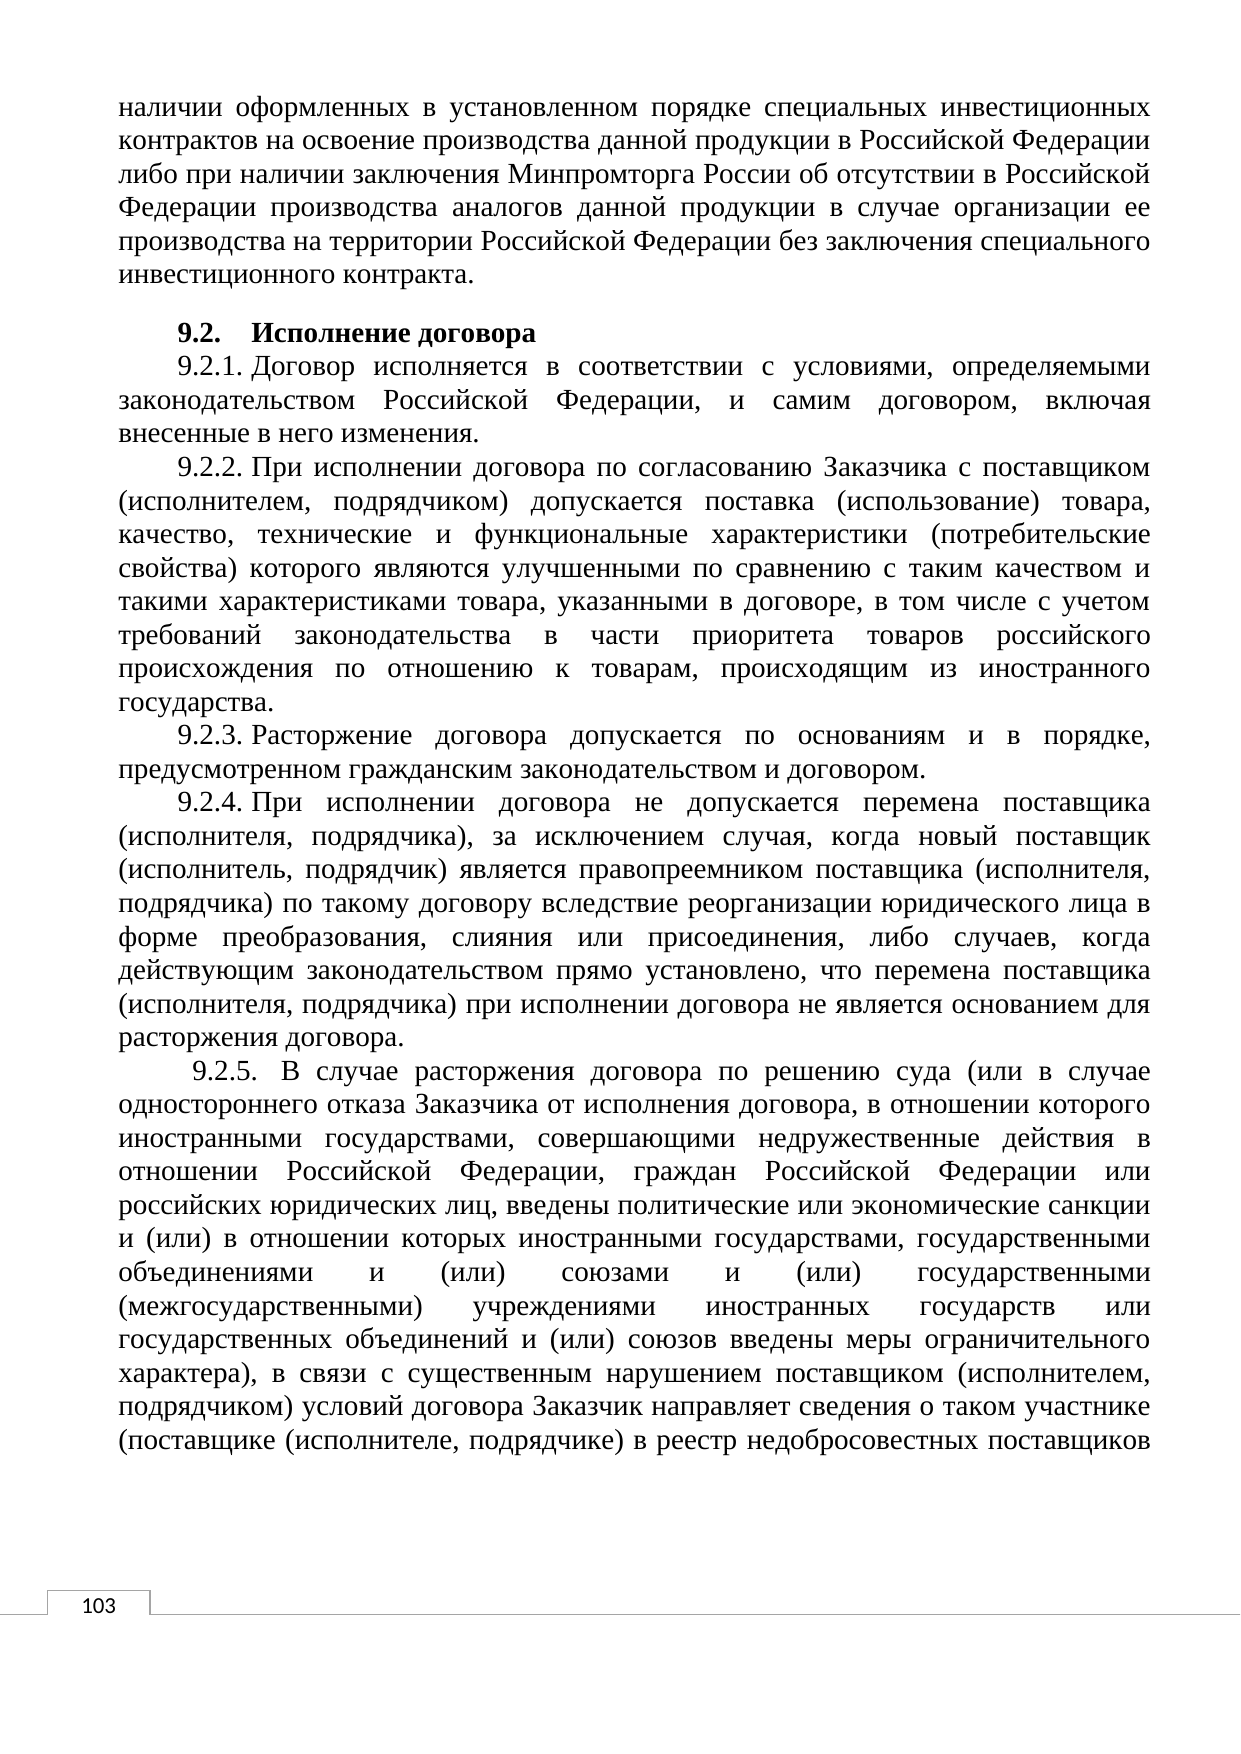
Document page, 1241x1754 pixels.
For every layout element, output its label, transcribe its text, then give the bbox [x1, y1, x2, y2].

list Максимальный срок оплаты поставленных товаров (выполненных работ, оказанных услуг) по договору (отдельному этапу договора), заключенному по результатам закупки с субъектом малого и среднего предпринимательства (в том числе закупки, осуществленной в соответствии с п. 5.4.2 а) Стандарта), должен составлять не более 7 (семи) рабочих дней с даты приемки поставленного товара, выполненной работы (её результатов), оказанной услуги по договору (отдельному этапу договора). [118, 759, 1152, 994]
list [118, 994, 1152, 1430]
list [118, 89, 1152, 323]
list В случае расторжения договора по решению суда (или в случае одностороннего отказа Заказчика от исполнения договора, в отношении которого иностранными государствами, совершающими недружественные действия в отношении Российской Федерации, граждан Российской Федерации или российских юридических лиц, введены политические или экономические санкции и (или) в отношении которых иностранными государствами, государственными объединениями и (или) союзами и (или) государственными (межгосударственными) учреждениями иностранных государств или государственных объединений и (или) союзов введены меры ограничительного характера), в связи с существенным нарушением поставщиком (исполнителем, подрядчиком) условий договора Заказчик направляет сведения о таком участнике (поставщике (исполнителе, подрядчике) в реестр недобросовестных поставщиков в порядке, предусмотренном действующим законодательством. [118, 323, 1152, 759]
